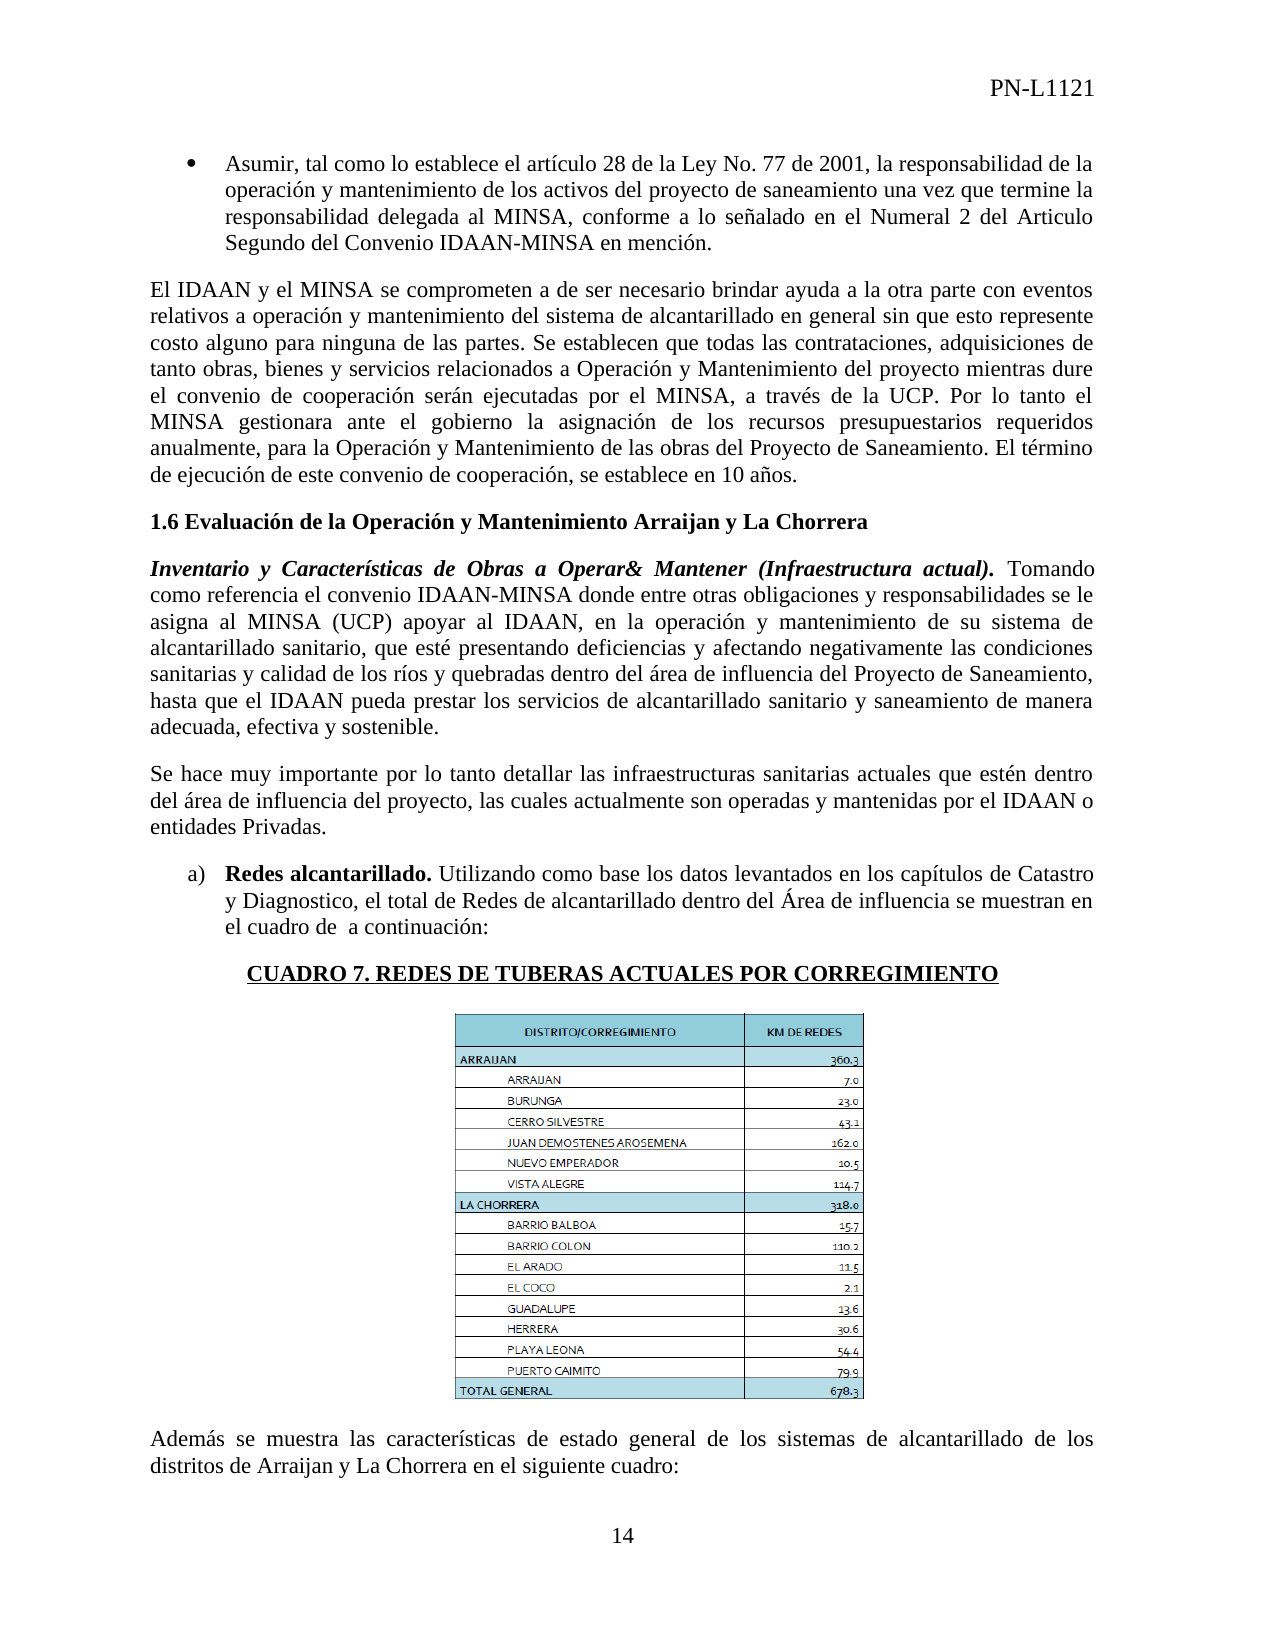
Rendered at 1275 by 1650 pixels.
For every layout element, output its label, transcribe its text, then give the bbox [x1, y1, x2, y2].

text Además se muestra las características de estado general de los sistemas de alcantarillado de los distritos de Arraijan y La Chorrera en el siguiente cuadro: [150, 1425, 1095, 1478]
text Se hace muy importante por lo tanto detallar las infraestructuras sanitarias actuales que estén dentro del área de influencia del proyecto, las cuales actualmente son operadas y mantenidas por el IDAAN o entidades Privadas. [150, 760, 1095, 839]
text El IDAAN y el MINSA se comprometen a de ser necesario brindar ayuda a la otra parte con eventos relativos a operación y mantenimiento del sistema de alcantarillado en general sin que esto represente costo alguno para ninguna de las partes. Se establecen que todas las contrataciones, adquisiciones de tanto obras, bienes y servicios relacionados a Operación y Mantenimiento del proyecto mientras dure el convenio de cooperación serán ejecutadas por el MINSA, a través de la UCP. Por lo tanto el MINSA gestionara ante el gobierno la asignación de los recursos presupuestarios requeridos anualmente, para la Operación y Mantenimiento de las obras del Proyecto de Saneamiento. El término de ejecución de este convenio de cooperación, se establece en 10 años. [150, 276, 1095, 487]
list Asumir, tal como lo establece el artículo 28 de la Ley No. 77 de 2001, la responsabilidad de la operación y mantenimiento de los activos del proyecto de saneamiento una vez que termine la responsabilidad delegada al MINSA, conforme a lo señalado en el Numeral 2 del Articulo Segundo del Convenio IDAAN-MINSA en mención. [187, 150, 1095, 255]
text CUADRO 7. REDES DE TUBERAS ACTUALES POR CORREGIMIENTO [150, 960, 1095, 987]
text Inventario y Características de Obras a Operar& Mantener (Infraestructura actual). Tomando como referencia el convenio IDAAN-MINSA donde entre otras obligaciones y responsabilidades se le asigna al MINSA (UCP) apoyar al IDAAN, en la operación y mantenimiento de su sistema de alcantarillado sanitario, que esté presentando deficiencias y afectando negativamente las condiciones sanitarias y calidad de los ríos y quebradas dentro del área de influencia del Proyecto de Saneamiento, hasta que el IDAAN pueda prestar los servicios de alcantarillado sanitario y saneamiento de manera adecuada, efectiva y sostenible. [150, 555, 1095, 739]
text 1.6 Evaluación de la Operación y Mantenimiento Arraijan y La Chorrera [150, 508, 1095, 534]
list Redes alcantarillado. Utilizando como base los datos levantados en los capítulos de Catastro y Diagnostico, el total de Redes de alcantarillado dentro del Área de influencia se muestran en el cuadro de a continuación: [187, 860, 1095, 939]
